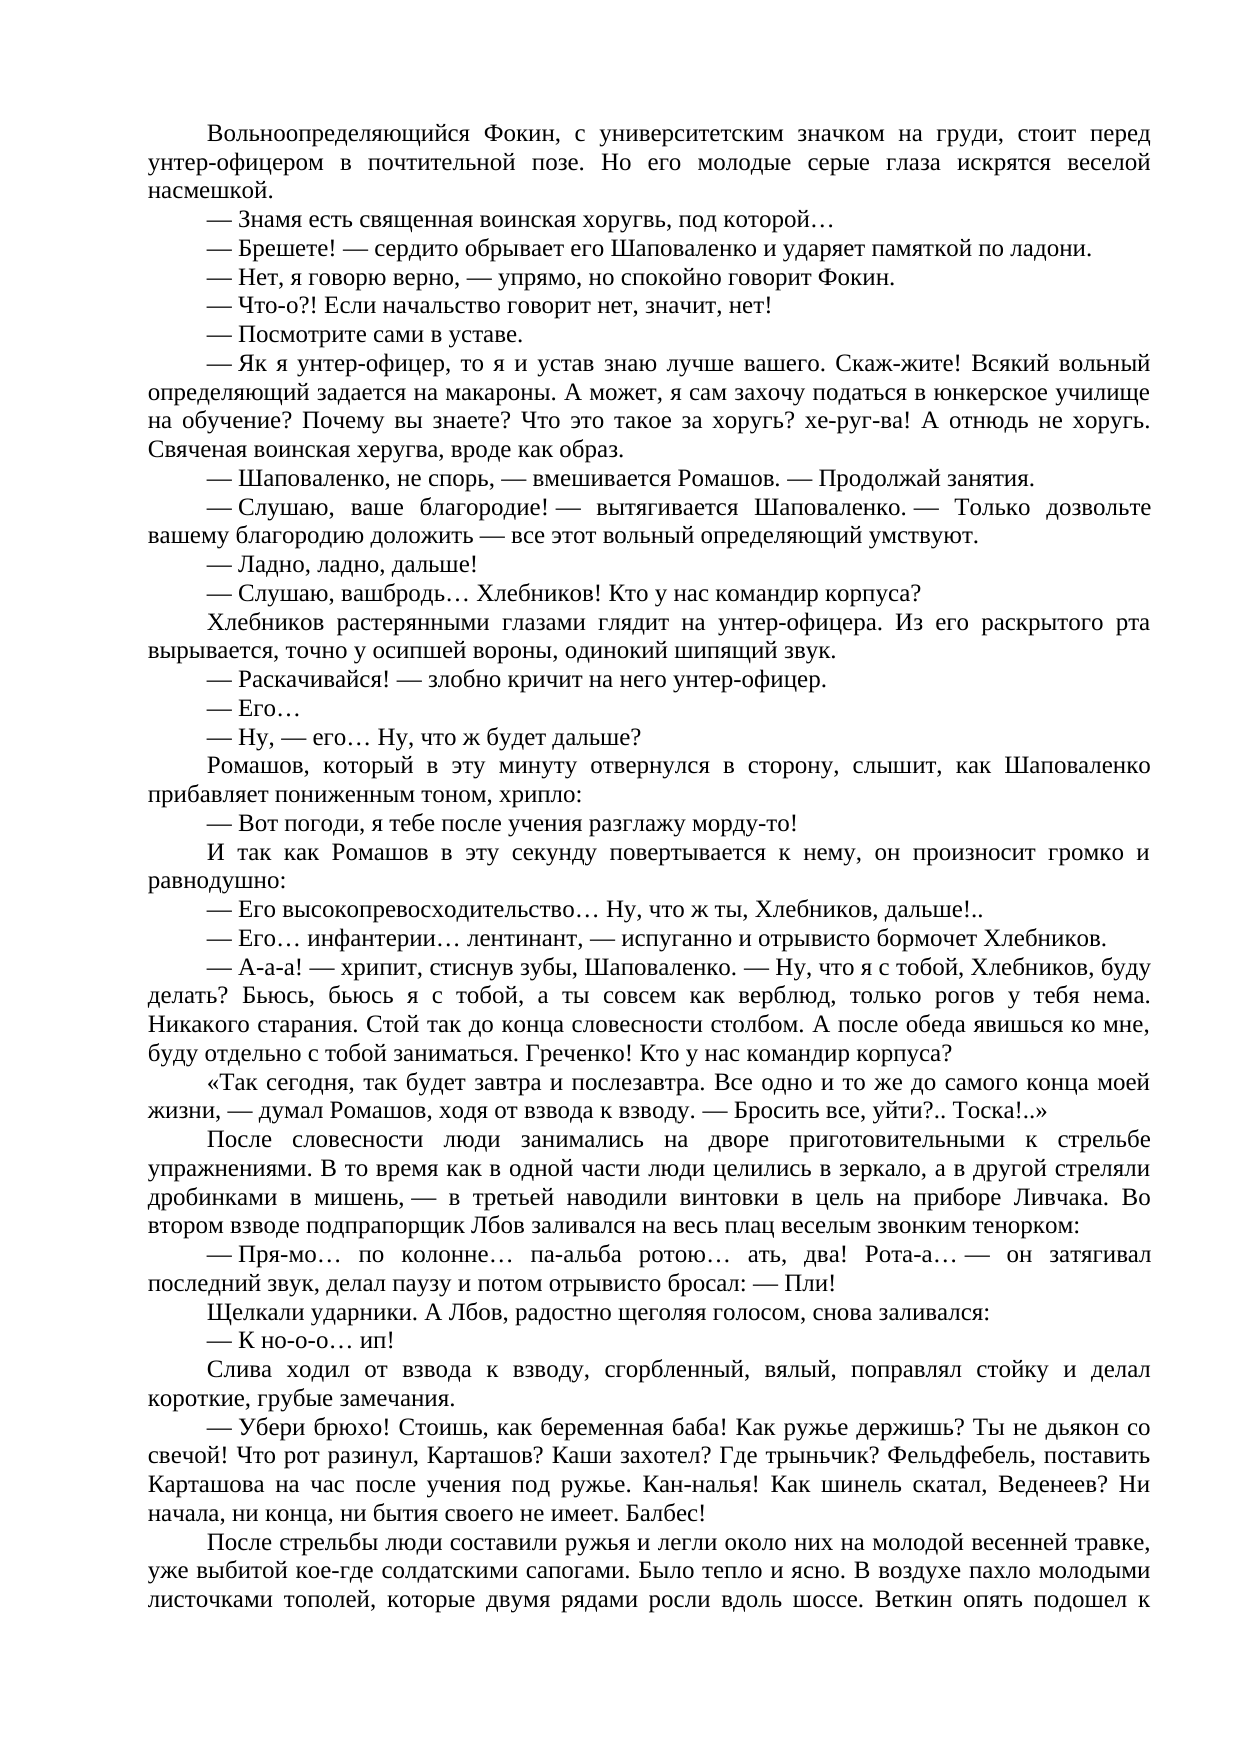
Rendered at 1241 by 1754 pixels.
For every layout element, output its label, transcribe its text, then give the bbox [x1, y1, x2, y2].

text — Нет, я говорю верно, — упрямо, но спокойно говорит Фокин. [148, 262, 1152, 291]
text — К но-о-о… ип! [148, 1326, 1152, 1354]
text Хлебников растерянными глазами глядит на унтер-офицера. Из его раскрытого рта вырывается, точно у осипшей вороны, одинокий шипящий звук. [148, 607, 1152, 664]
text Вольноопределяющийся Фокин, с университетским значком на груди, стоит перед унтер-офицером в почтительной позе. Но его молодые серые глаза искрятся веселой насмешкой. [148, 118, 1152, 204]
text — Брешете! — сердито обрывает его Шаповаленко и ударяет памяткой по ладони. [148, 233, 1152, 262]
text — Посмотрите сами в уставе. [148, 319, 1152, 348]
text — Шаповаленко, не спорь, — вмешивается Ромашов. — Продолжай занятия. [148, 463, 1152, 492]
text Слива ходил от взвода к взводу, сгорбленный, вялый, поправлял стойку и делал короткие, грубые замечания. [148, 1354, 1152, 1412]
text «Так сегодня, так будет завтра и послезавтра. Все одно и то же до самого конца моей жизни, — думал Ромашов, ходя от взвода к взводу. — Бросить все, уйти?.. Тоска!..» [148, 1067, 1152, 1124]
text И так как Ромашов в эту секунду повертывается к нему, он произносит громко и равнодушно: [148, 837, 1152, 894]
text — Его… [148, 693, 1152, 722]
text — Знамя есть священная воинская хоругвь, под которой… [148, 204, 1152, 233]
text — А-а-а! — хрипит, стиснув зубы, Шаповаленко. — Ну, что я с тобой, Хлебников, буду делать? Бьюсь, бьюсь я с тобой, а ты совсем как верблюд, только рогов у тебя нема. Никакого старания. Стой так до конца словесности столбом. А после обеда явишься ко мне, буду отдельно с тобой заниматься. Греченко! Кто у нас командир корпуса? [148, 952, 1152, 1067]
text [148, 1527, 1152, 1613]
text — Его… инфантерии… лентинант, — испуганно и отрывисто бормочет Хлебников. [148, 923, 1152, 952]
text — Пря-мо… по колонне… па-альба ротою… ать, два! Рота-а… — он затягивал последний звук, делал паузу и потом отрывисто бросал: — Пли! [148, 1239, 1152, 1297]
text — Слушаю, вашбродь… Хлебников! Кто у нас командир корпуса? [148, 578, 1152, 607]
text Ромашов, который в эту минуту отвернулся в сторону, слышит, как Шаповаленко прибавляет пониженным тоном, хрипло: [148, 751, 1152, 808]
text — Его высокопревосходительство… Ну, что ж ты, Хлебников, дальше!.. [148, 894, 1152, 923]
text — Что-о?! Если начальство говорит нет, значит, нет! [148, 291, 1152, 319]
text — Слушаю, ваше благородие! — вытягивается Шаповаленко. — Только дозвольте вашему благородию доложить — все этот вольный определяющий умствуют. [148, 492, 1152, 549]
text — Як я унтер-офицер, то я и устав знаю лучше вашего. Скаж-жите! Всякий вольный определяющий задается на макароны. А может, я сам захочу податься в юнкерское училище на обучение? Почему вы знаете? Что это такое за хоругь? хе-руг-ва! А отнюдь не хоругь. Свяченая воинская херугва, вроде как образ. [148, 348, 1152, 463]
text — Раскачивайся! — злобно кричит на него унтер-офицер. [148, 664, 1152, 693]
text — Ну, — его… Ну, что ж будет дальше? [148, 722, 1152, 751]
text — Вот погоди, я тебе после учения разглажу морду-то! [148, 808, 1152, 837]
text — Убери брюхо! Стоишь, как беременная баба! Как ружье держишь? Ты не дьякон со свечой! Что рот разинул, Карташов? Каши захотел? Где трыньчик? Фельдфебель, поставить Карташова на час после учения под ружье. Кан-налья! Как шинель скатал, Веденеев? Ни начала, ни конца, ни бытия своего не имеет. Балбес! [148, 1412, 1152, 1527]
text Щелкали ударники. А Лбов, радостно щеголяя голосом, снова заливался: [148, 1297, 1152, 1326]
text После словесности люди занимались на дворе приготовительными к стрельбе упражнениями. В то время как в одной части люди целились в зеркало, а в другой стреляли дробинками в мишень, — в третьей наводили винтовки в цель на приборе Ливчака. Во втором взводе подпрапорщик Лбов заливался на весь плац веселым звонким тенорком: [148, 1124, 1152, 1239]
text — Ладно, ладно, дальше! [148, 549, 1152, 578]
